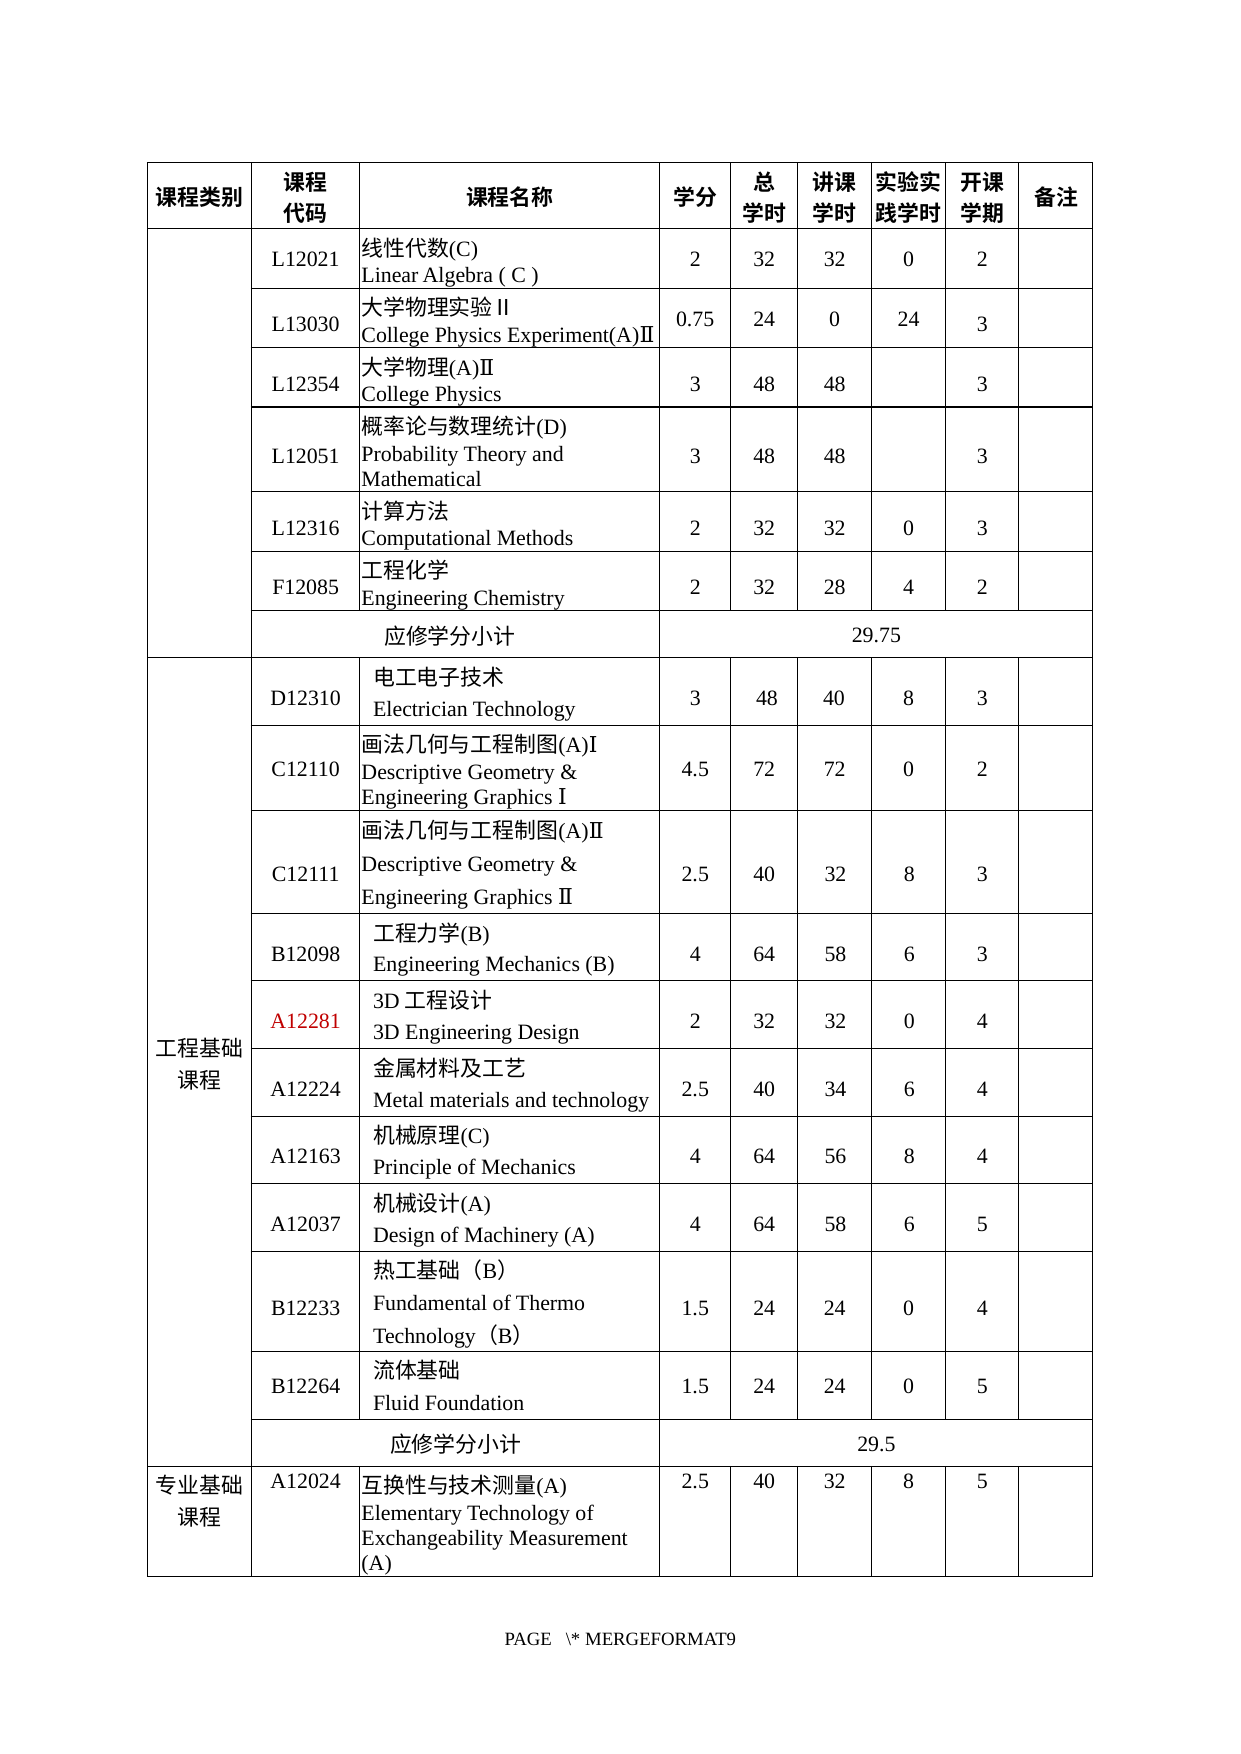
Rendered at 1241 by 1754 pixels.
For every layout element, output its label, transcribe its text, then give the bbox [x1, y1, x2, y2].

table_cell 4 [660, 1117, 730, 1183]
table_cell 48 [798, 408, 871, 491]
table_header 课程 代码 [252, 163, 359, 228]
table_cell 3 [946, 914, 1018, 980]
table_cell 金属材料及工艺 Metal materials and technology [360, 1049, 659, 1116]
table_cell 72 [731, 726, 797, 809]
table_cell 2.5 [660, 811, 730, 913]
table_cell 3 [946, 348, 1018, 406]
table_cell 24 [731, 289, 797, 347]
table_cell 8 [872, 1467, 945, 1576]
table_cell 0 [872, 492, 945, 551]
table_cell 48 [731, 348, 797, 406]
table_header 备注 [1019, 163, 1092, 228]
table_cell L12316 [252, 492, 359, 551]
table_cell [1019, 1049, 1092, 1116]
table_cell 机械设计(A) Design of Machinery (A) [360, 1184, 659, 1251]
table_cell 工程化学 Engineering Chemistry [360, 552, 659, 610]
table_cell [872, 348, 945, 406]
table_cell 48 [798, 348, 871, 406]
table_cell 0 [872, 726, 945, 809]
table_cell 58 [798, 1184, 871, 1251]
table_cell 34 [798, 1049, 871, 1116]
table_cell 3 [946, 658, 1018, 725]
table_cell 应修学分小计 [252, 1420, 659, 1466]
table_cell 3D工程设计 3D Engineering Design [360, 981, 659, 1048]
table_cell [1019, 552, 1092, 610]
table_cell [1019, 914, 1092, 980]
table_cell A12281 [252, 981, 359, 1048]
table_cell 4 [946, 1049, 1018, 1116]
table_cell 32 [798, 981, 871, 1048]
table_cell D12310 [252, 658, 359, 725]
table_cell B12264 [252, 1352, 359, 1418]
table_cell A12024 [252, 1467, 359, 1576]
table_cell 6 [872, 1184, 945, 1251]
table_cell 工程基础课程 [148, 658, 251, 1466]
table_cell A12037 [252, 1184, 359, 1251]
table_cell 48 [731, 658, 797, 725]
table_cell F12085 [252, 552, 359, 610]
table_cell A12224 [252, 1049, 359, 1116]
table_cell 1.5 [660, 1252, 730, 1351]
table_cell 32 [798, 229, 871, 287]
table_cell 3 [946, 289, 1018, 347]
table_cell L13030 [252, 289, 359, 347]
table_cell 3 [660, 408, 730, 491]
table_cell [1019, 726, 1092, 809]
table_cell 32 [731, 981, 797, 1048]
table_header 总 学时 [731, 163, 797, 228]
table_cell B12233 [252, 1252, 359, 1351]
table_cell 24 [731, 1352, 797, 1418]
table_header 讲课 学时 [798, 163, 871, 228]
table_header 开课 学期 [946, 163, 1018, 228]
table_cell 热工基础（B） Fundamental of Thermo Technology（B） [360, 1252, 659, 1351]
table_cell 0 [872, 1252, 945, 1351]
table_cell [1019, 1117, 1092, 1183]
table_cell 画法几何与工程制图(A)Ⅰ Descriptive Geometry & Engineering Graphics Ⅰ [360, 726, 659, 809]
table_cell 2 [946, 552, 1018, 610]
table_cell [1019, 229, 1092, 287]
table_cell 29.5 [660, 1420, 1092, 1466]
table_cell 4 [946, 981, 1018, 1048]
table_cell B12098 [252, 914, 359, 980]
table_cell 2 [660, 981, 730, 1048]
table_cell 2.5 [660, 1467, 730, 1576]
table_cell 机械原理(C) Principle of Mechanics [360, 1117, 659, 1183]
table_cell 4 [660, 914, 730, 980]
table_header 实验实践学时 [872, 163, 945, 228]
table_cell 72 [798, 726, 871, 809]
table_cell 2 [946, 726, 1018, 809]
table_cell 大学物理(A)Ⅱ College Physics [360, 348, 659, 406]
table_cell 概率论与数理统计(D) Probability Theory and Mathematical [360, 408, 659, 491]
table_cell 6 [872, 914, 945, 980]
table_cell 56 [798, 1117, 871, 1183]
table_cell 0 [872, 229, 945, 287]
table_cell 3 [946, 408, 1018, 491]
table_cell [1019, 1467, 1092, 1576]
table_cell 4.5 [660, 726, 730, 809]
table_cell 32 [798, 492, 871, 551]
table_cell 40 [798, 658, 871, 725]
table_cell 32 [731, 492, 797, 551]
table_cell 64 [731, 914, 797, 980]
table_cell [1019, 811, 1092, 913]
table_cell 工程力学(B) Engineering Mechanics (B) [360, 914, 659, 980]
table_cell 48 [731, 408, 797, 491]
table_cell [1019, 1184, 1092, 1251]
table_cell [1019, 492, 1092, 551]
table_cell 0 [872, 981, 945, 1048]
table_cell [1019, 658, 1092, 725]
table_cell 2 [660, 492, 730, 551]
table_cell 3 [660, 348, 730, 406]
table_cell 24 [798, 1252, 871, 1351]
table_cell 24 [731, 1252, 797, 1351]
table_cell 6 [872, 1049, 945, 1116]
table_cell 64 [731, 1184, 797, 1251]
table_cell 2 [946, 229, 1018, 287]
table_cell 2 [660, 229, 730, 287]
table_cell 58 [798, 914, 871, 980]
table_cell 3 [946, 492, 1018, 551]
table_cell C12110 [252, 726, 359, 809]
table_cell 32 [798, 1467, 871, 1576]
table_cell L12051 [252, 408, 359, 491]
table_cell 计算方法 Computational Methods [360, 492, 659, 551]
table_cell 4 [660, 1184, 730, 1251]
table_cell 2.5 [660, 1049, 730, 1116]
table_header 学分 [660, 163, 730, 228]
table_cell 0.75 [660, 289, 730, 347]
table_cell [1019, 1252, 1092, 1351]
table_cell 5 [946, 1467, 1018, 1576]
table_cell [1019, 289, 1092, 347]
table_cell 8 [872, 811, 945, 913]
table_cell 32 [731, 229, 797, 287]
table_cell 电工电子技术 Electrician Technology [360, 658, 659, 725]
table_cell 28 [798, 552, 871, 610]
table_cell 32 [731, 552, 797, 610]
table_header 课程类别 [148, 163, 251, 228]
table_cell 5 [946, 1352, 1018, 1418]
table_cell 4 [946, 1252, 1018, 1351]
table_cell [1019, 1352, 1092, 1418]
table_cell 流体基础 Fluid Foundation [360, 1352, 659, 1418]
table_cell 64 [731, 1117, 797, 1183]
table_cell C12111 [252, 811, 359, 913]
table_cell 40 [731, 811, 797, 913]
table_cell [1019, 981, 1092, 1048]
table_cell 线性代数(C) Linear Algebra ( C ) [360, 229, 659, 287]
table_cell [1019, 408, 1092, 491]
table_cell 0 [798, 289, 871, 347]
table_cell 4 [946, 1117, 1018, 1183]
table_cell 1.5 [660, 1352, 730, 1418]
table_cell 24 [798, 1352, 871, 1418]
table_cell 24 [872, 289, 945, 347]
table_cell 29.75 [660, 611, 1092, 657]
table_cell 画法几何与工程制图(A)Ⅱ Descriptive Geometry & Engineering Graphics Ⅱ [360, 811, 659, 913]
table_cell 8 [872, 658, 945, 725]
table_cell 专业基础 课程 [148, 1467, 251, 1576]
table_cell 40 [731, 1049, 797, 1116]
table_cell L12354 [252, 348, 359, 406]
table_cell 8 [872, 1117, 945, 1183]
table_cell 大学物理实验Ⅱ College Physics Experiment(A)Ⅱ [360, 289, 659, 347]
table_cell 2 [660, 552, 730, 610]
table_cell 3 [946, 811, 1018, 913]
table_header 课程名称 [360, 163, 659, 228]
table_cell 4 [872, 552, 945, 610]
table_cell 40 [731, 1467, 797, 1576]
table_cell [872, 408, 945, 491]
table_cell 3 [660, 658, 730, 725]
table_cell [1019, 348, 1092, 406]
table_cell A12163 [252, 1117, 359, 1183]
table_cell 0 [872, 1352, 945, 1418]
table_cell 互换性与技术测量(A) Elementary Technology of Exchangeability Measurement (A) [360, 1467, 659, 1576]
table_cell 5 [946, 1184, 1018, 1251]
table_cell L12021 [252, 229, 359, 287]
table_cell 32 [798, 811, 871, 913]
table_cell 应修学分小计 [252, 611, 659, 657]
